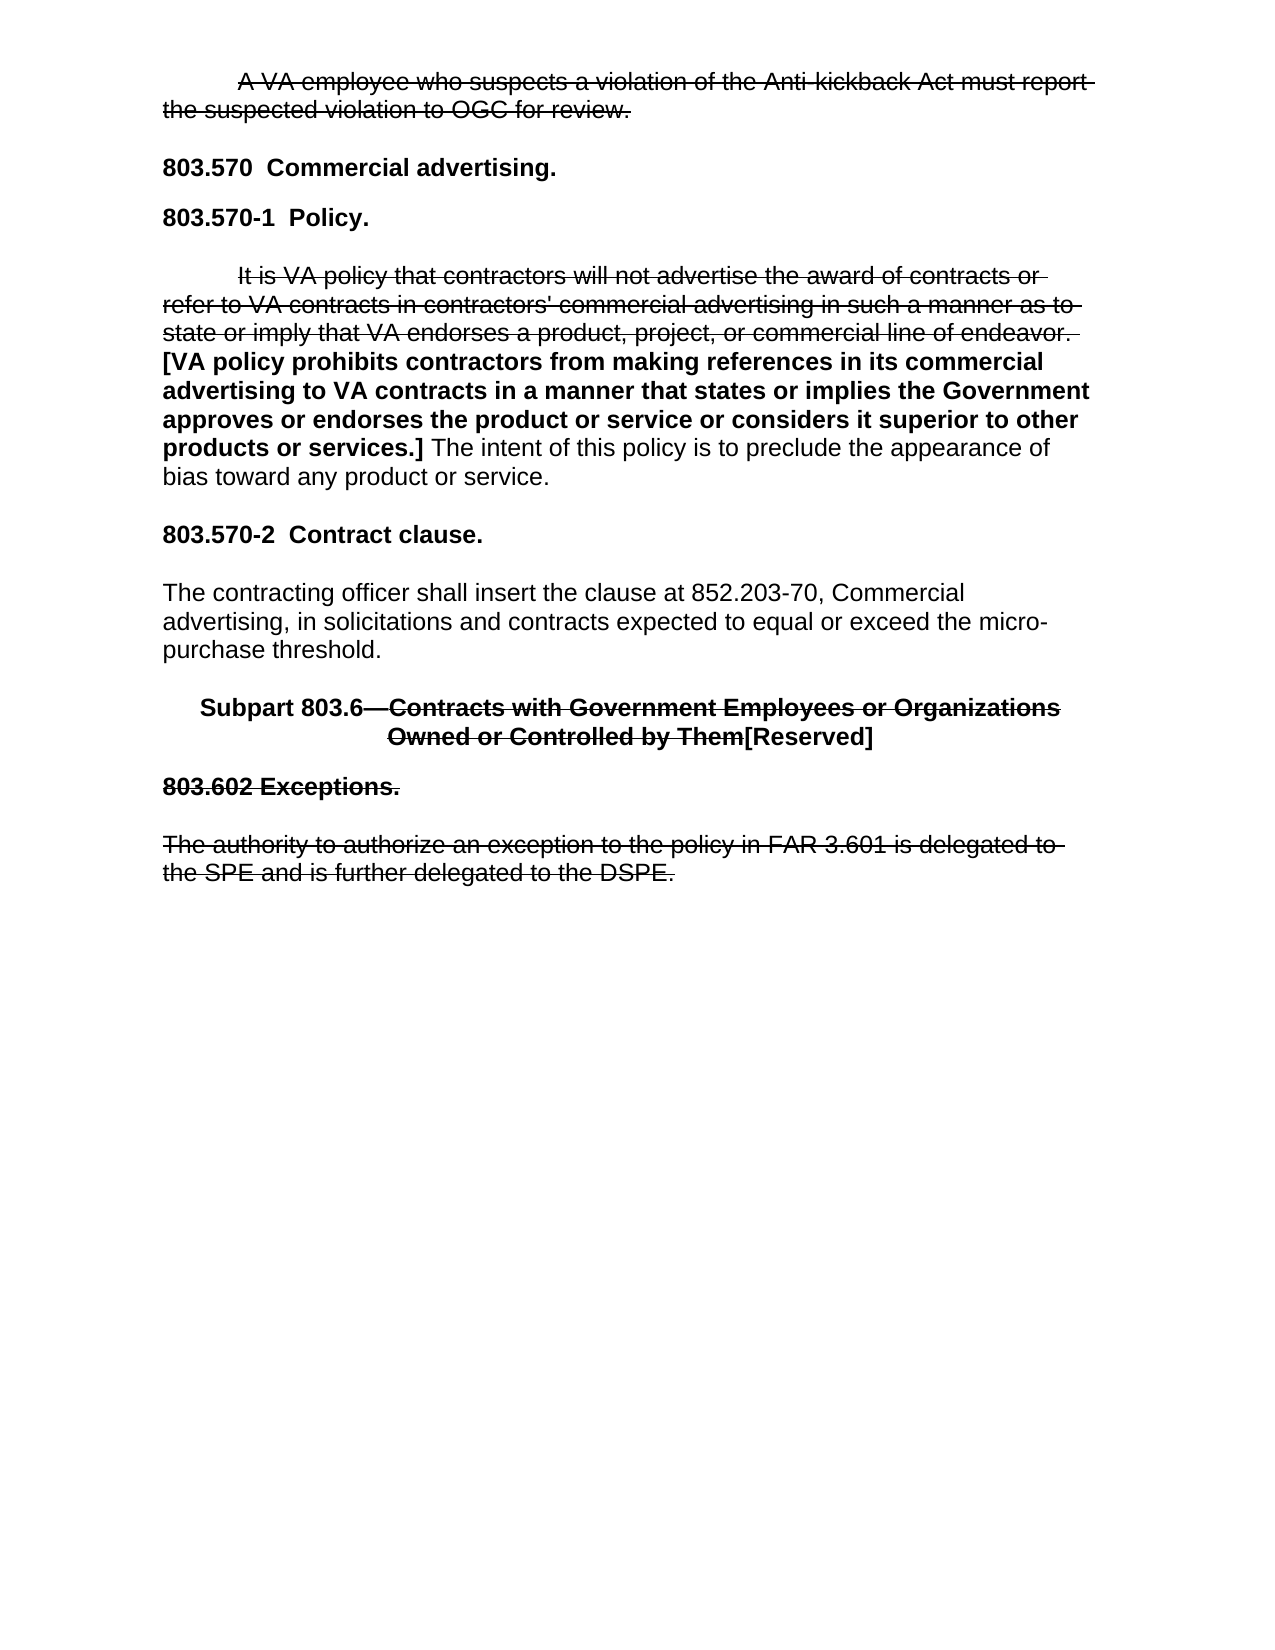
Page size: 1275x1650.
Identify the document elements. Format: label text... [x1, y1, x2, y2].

text 803.602 Exceptions. [162, 772, 1098, 800]
text 803.570 Commercial advertising. [162, 153, 1098, 182]
text The authority to authorize an exception to the policy in FAR 3.601 is delegated to the SPE and is further delegated to the DSPE. [162, 829, 1098, 887]
text 803.570-2 Contract clause. [162, 520, 1098, 549]
text A VA employee who suspects a violation of the Anti-kickback Act must report the suspected violation to OGC for review. [162, 67, 1098, 124]
text The contracting officer shall insert the clause at 852.203-70, Commercial advertising, in solicitations and contracts expected to equal or exceed the micro-purchase threshold. [162, 578, 1098, 664]
text 803.570-1 Policy. [162, 203, 1098, 232]
text It is VA policy that contractors will not advertise the award of contracts or refer to VA contracts in contractors' commercial advertising in such a manner as to state or imply that VA endorses a product, project, or commercial line of endeavor. [VA policy prohibits contractors from making references in its commercial advertising to VA contracts in a manner that states or implies the Government approves or endorses the product or service or considers it superior to other products or services.] The intent of this policy is to preclude the appearance of bias toward any product or service. [162, 261, 1098, 491]
text Subpart 803.6—Contracts with Government Employees or Organizations Owned or Controlled by Them[Reserved] [162, 693, 1098, 751]
